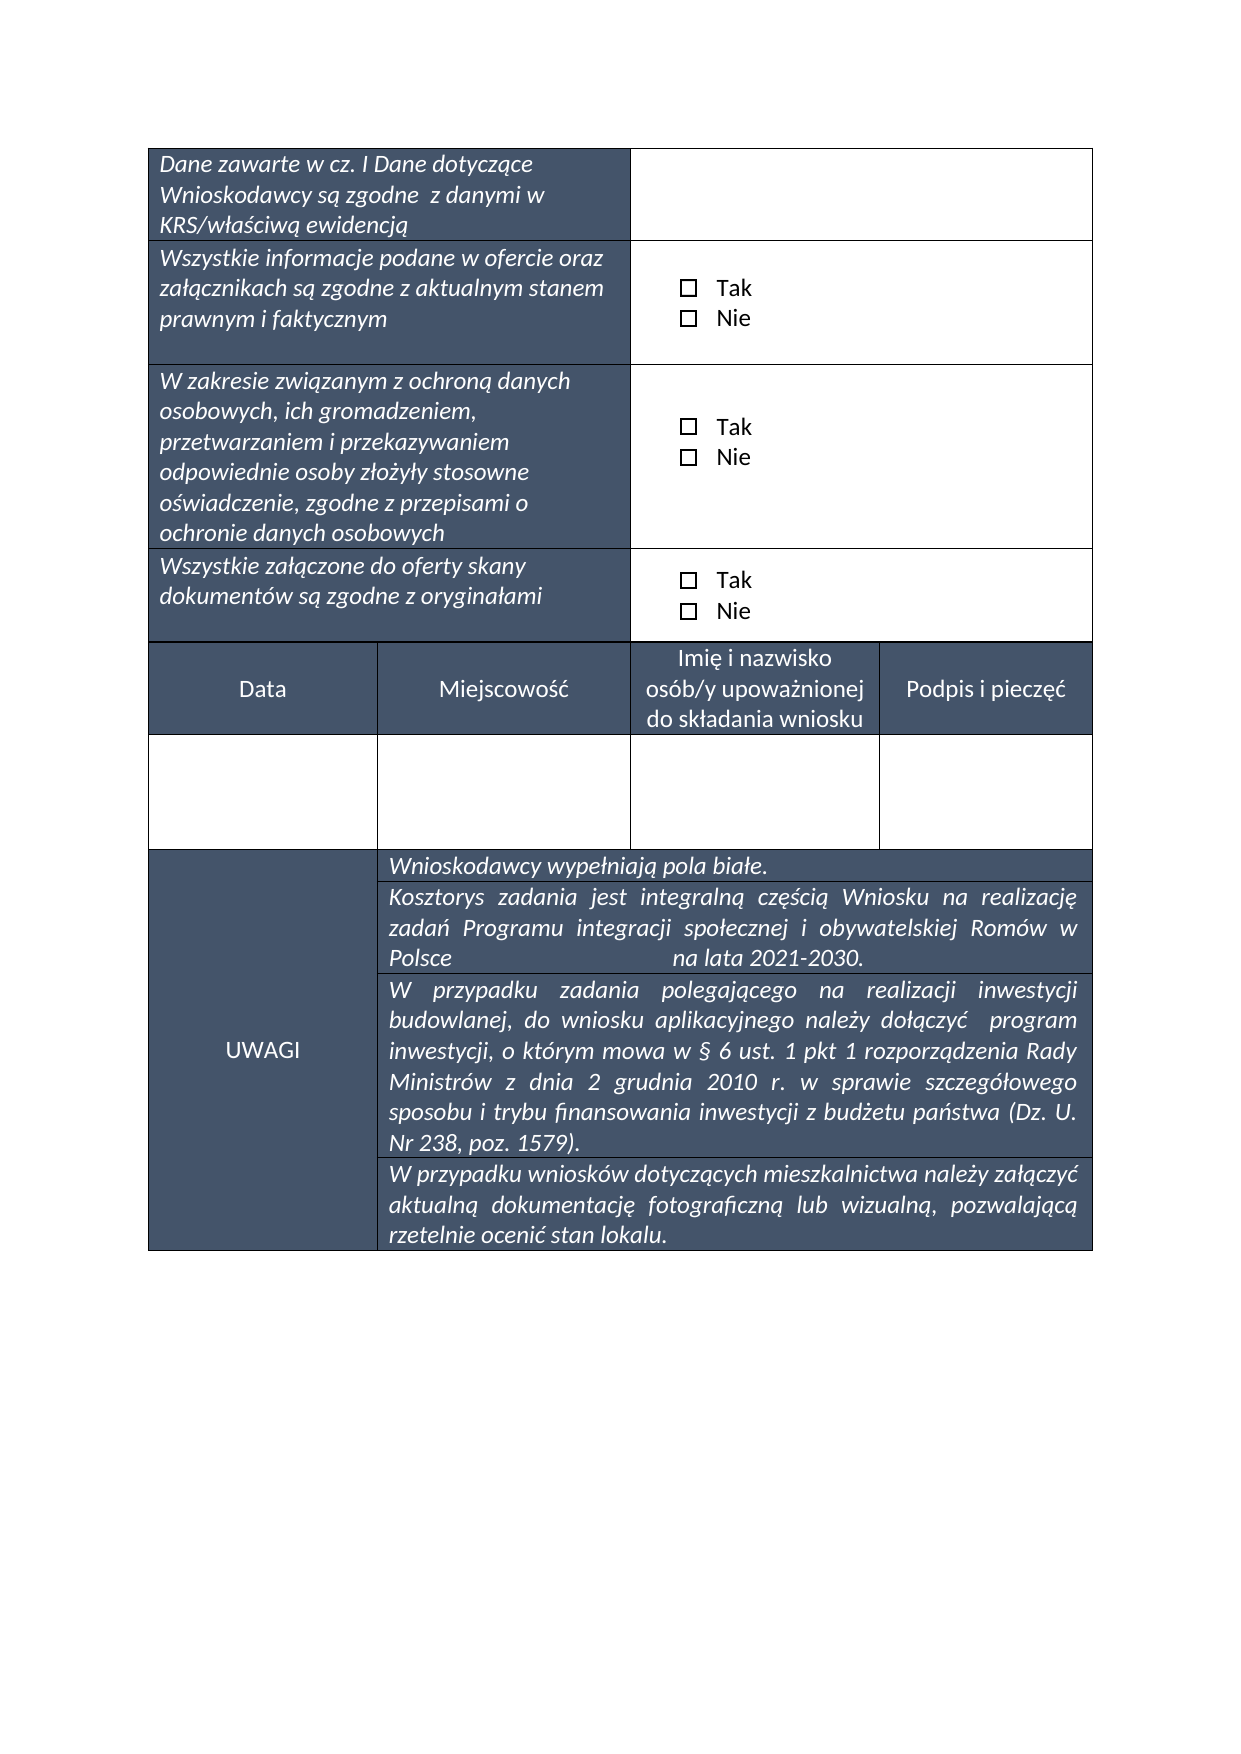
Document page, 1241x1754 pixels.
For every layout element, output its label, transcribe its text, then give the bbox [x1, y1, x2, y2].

table_cell W przypadku zadania polegającego na realizacji inwestycji budowlanej, do wniosku aplikacyjnego należy dołączyć program inwestycji, o którym mowa w § 6 ust. 1 pkt 1 rozporządzenia Rady Ministrów z dnia 2 grudnia 2010 r. w sprawie szczegółowego sposobu i trybu finansowania inwestycji z budżetu państwa (Dz. U. Nr 238, poz. 1579). [378, 974, 1092, 1157]
picture [680, 449, 697, 466]
picture [680, 572, 697, 589]
table_cell Miejscowość [378, 643, 630, 734]
table_cell Imię i nazwisko osób/y upoważnionej do składania wniosku [631, 643, 879, 734]
picture [680, 310, 697, 327]
table_cell Wnioskodawcy wypełniają pola białe. [378, 850, 1092, 881]
table_cell [880, 735, 1092, 849]
table_cell UWAGI [149, 850, 377, 1250]
table_cell Dane zawarte w cz. I Dane dotyczące Wnioskodawcy są zgodne z danymi w KRS/właściwą ewidencją [149, 149, 630, 240]
table_cell [149, 735, 377, 849]
table_cell [378, 735, 630, 849]
table_cell W przypadku wniosków dotyczących mieszkalnictwa należy załączyć aktualną dokumentację fotograficzną lub wizualną, pozwalającą rzetelnie ocenić stan lokalu. [378, 1158, 1092, 1250]
table_cell Podpis i pieczęć [880, 643, 1092, 734]
table_cell Tak Nie [631, 241, 1092, 364]
table_cell Tak Nie [631, 365, 1092, 548]
table_cell [631, 735, 879, 849]
table_cell Tak Nie [631, 549, 1092, 641]
table_cell Kosztorys zadania jest integralną częścią Wniosku na realizację zadań Programu integracji społecznej i obywatelskiej Romów w Polsce na lata 2021-2030. [378, 882, 1092, 973]
picture [680, 603, 697, 620]
picture [680, 418, 697, 435]
table_cell Data [149, 643, 377, 734]
table_cell Wszystkie informacje podane w ofercie oraz załącznikach są zgodne z aktualnym stanem prawnym i faktycznym [149, 241, 630, 364]
picture [680, 279, 697, 297]
table_cell Wszystkie załączone do oferty skany dokumentów są zgodne z oryginałami [149, 549, 630, 641]
table_cell W zakresie związanym z ochroną danych osobowych, ich gromadzeniem, przetwarzaniem i przekazywaniem odpowiednie osoby złożyły stosowne oświadczenie, zgodne z przepisami o ochronie danych osobowych [149, 365, 630, 548]
table_cell [631, 149, 1092, 240]
